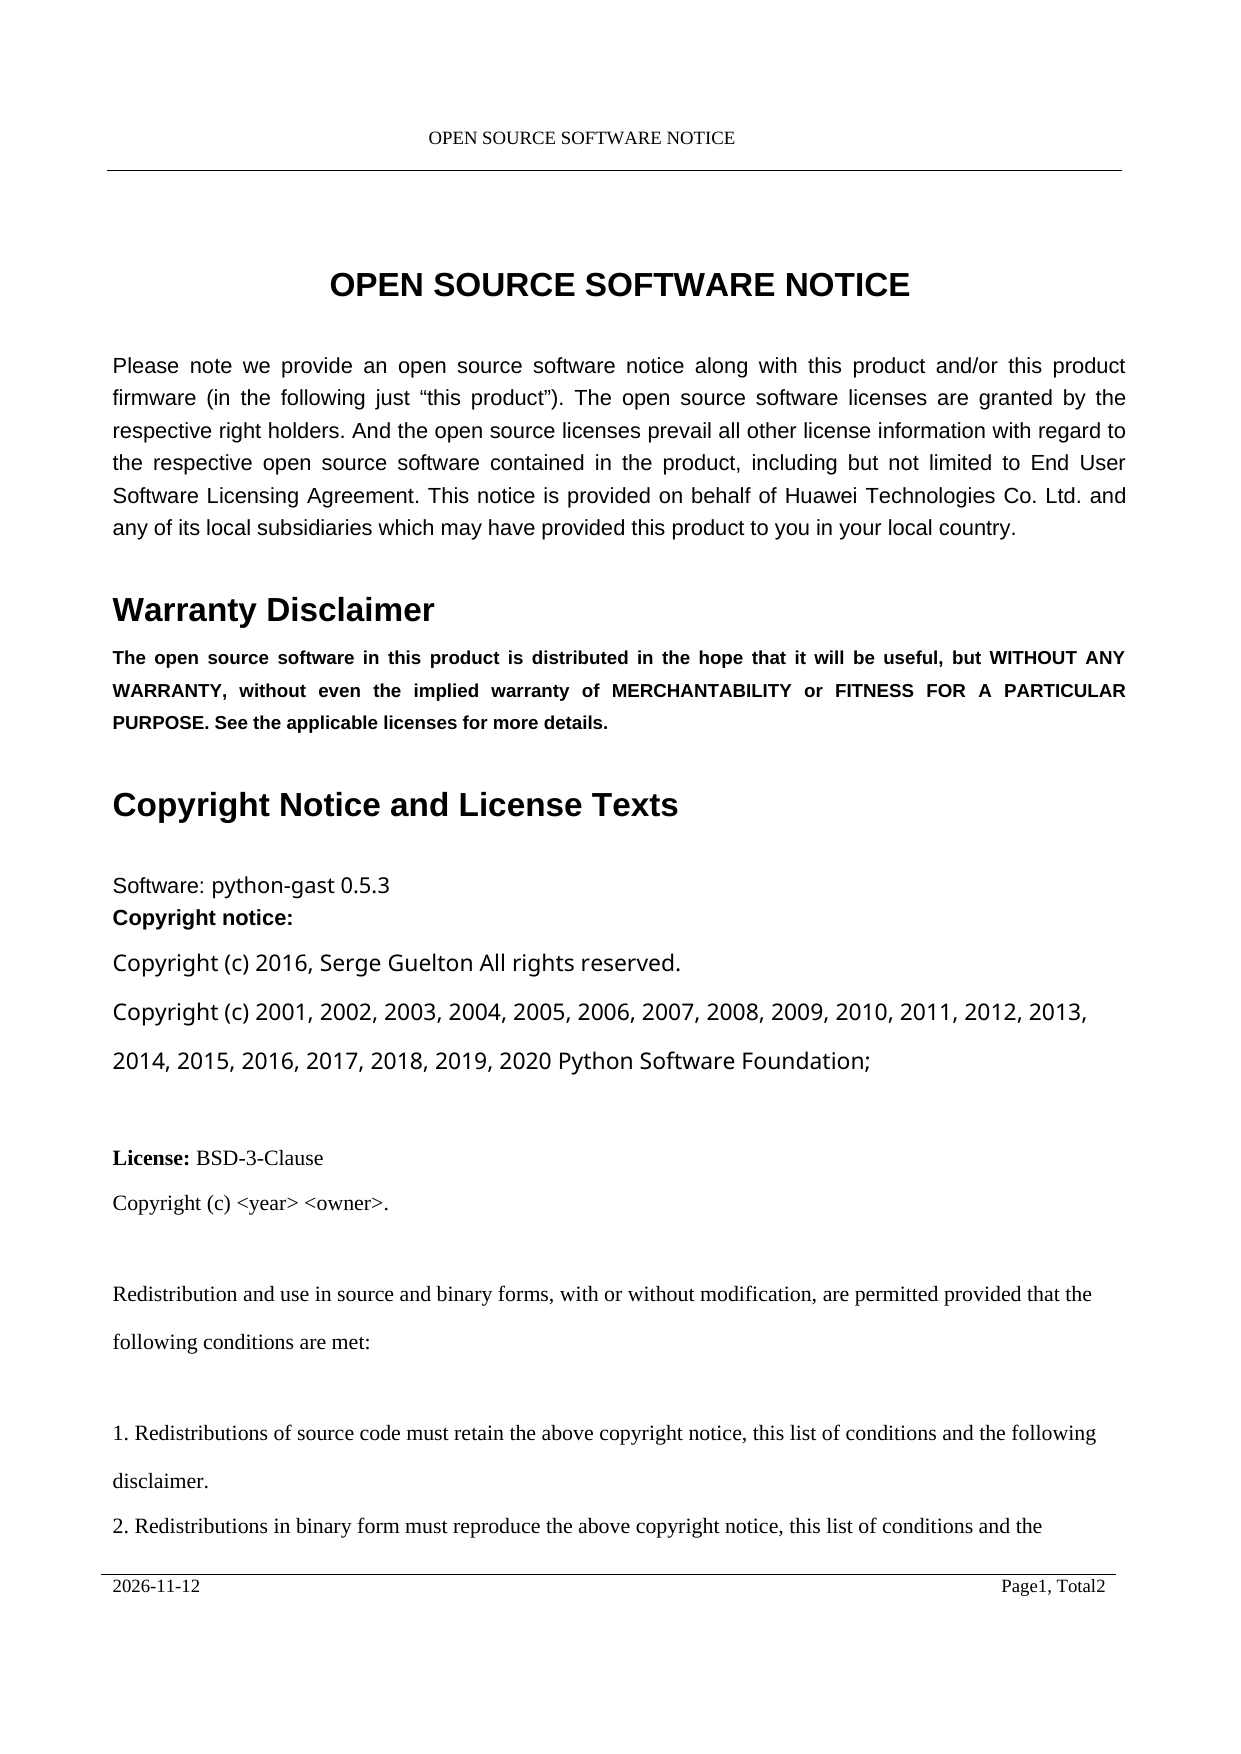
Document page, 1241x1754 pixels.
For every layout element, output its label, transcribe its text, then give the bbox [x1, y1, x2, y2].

text OPEN SOURCE SOFTWARE NOTICE [112, 251, 1128, 316]
text 1. Redistributions of source code must retain the above copyright notice, this list of conditions and the following disclaimer. [112, 1416, 1128, 1497]
text Copyright (c) <year> <owner>. [112, 1187, 1128, 1219]
text The open source software in this product is distributed in the hope that it will be useful, but WITHOUT ANY WARRANTY, without even the implied warranty of MERCHANTABILITY or FITNESS FOR A PARTICULAR PURPOSE. See the applicable licenses for more details. [112, 641, 1128, 739]
text Software: python-gast 0.5.3 [112, 869, 1128, 901]
text Copyright (c) 2016, Serge Guelton All rights reserved. Copyright (c) 2001, 2002, 2003, 2004, 2005, 2006, 2007, 2008, 2009, 2010, 2011, 2012, 2013, 2014, 2015, 2016, 2017, 2018, 2019, 2020 Python Software Foundation; [112, 947, 1128, 1125]
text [112, 1510, 1128, 1542]
text Warranty Disclaimer [112, 576, 1128, 641]
text License: BSD-3-Clause [112, 1142, 1128, 1174]
text Redistribution and use in source and binary forms, with or without modification, are permitted provided that the following conditions are met: [112, 1277, 1128, 1358]
text Copyright Notice and License Texts [112, 771, 1128, 836]
text Copyright notice: [112, 901, 1128, 934]
text Please note we provide an open source software notice along with this product and/or this product firmware (in the following just “this product”). The open source software licenses are granted by the respective right holders. And the open source licenses prevail all other license information with regard to the respective open source software contained in the product, including but not limited to End User Software Licensing Agreement. This notice is provided on behalf of Huawei Technologies Co. Ltd. and any of its local subsidiaries which may have provided this product to you in your local country. [112, 349, 1128, 544]
